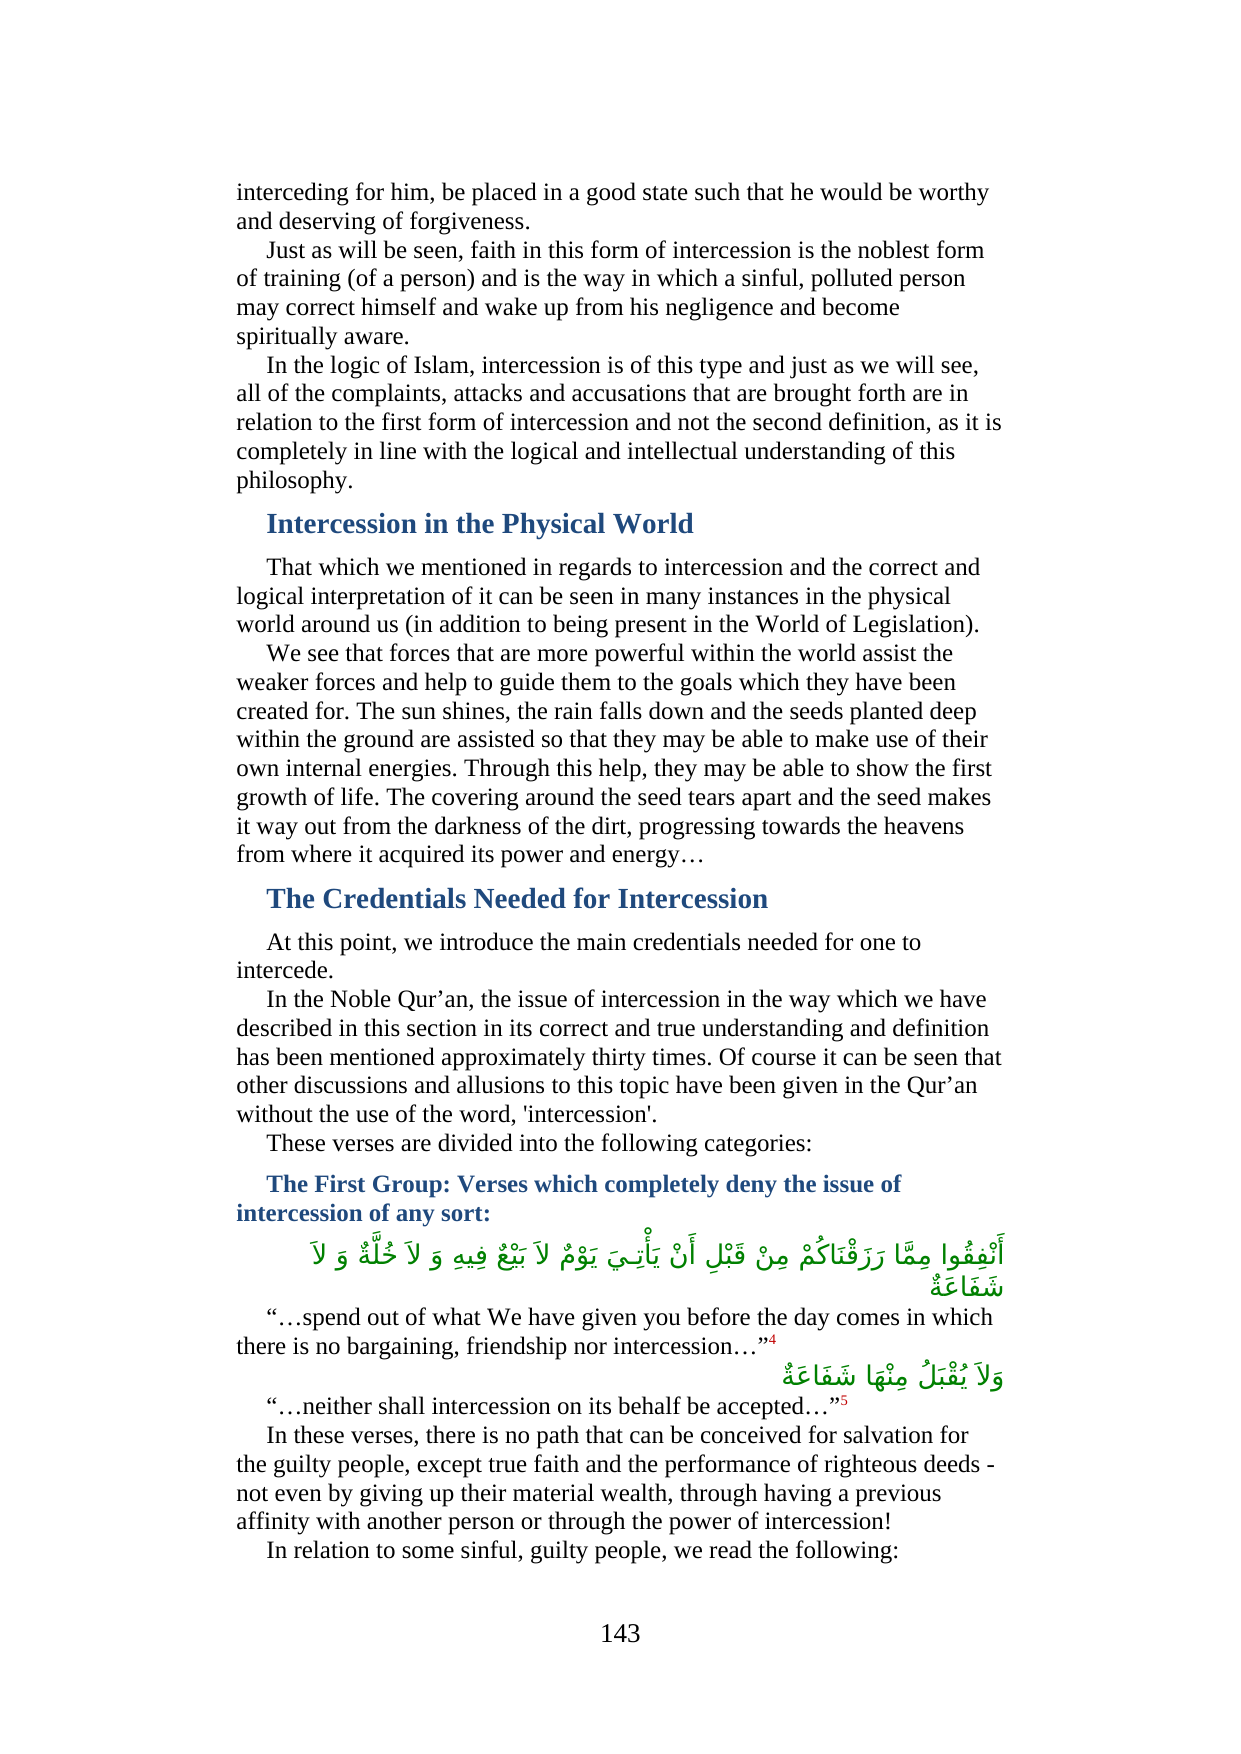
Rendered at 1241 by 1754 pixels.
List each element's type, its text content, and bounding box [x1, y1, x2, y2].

text “…neither shall intercession on its behalf be accepted…”5 [236, 1391, 1004, 1420]
text وَلاَ يُقْبَلُ مِنْهَا شَفَاعَةٌ [236, 1360, 1004, 1391]
text أَنْفِقُوا مِمَّا رَزَقْنَاكُمْ مِنْ قَبْلِ أَنْ يَأْتِـيَ يَوْمٌ لاَ بَيْعٌ فِيهِ وَ لاَ خُلَّةٌ وَ لاَ شَفَاعَةٌ [236, 1239, 1004, 1302]
subtitle Intercession in the Physical World [236, 506, 1004, 539]
text That which we mentioned in regards to intercession and the correct and logical interpretation of it can be seen in many instances in the physical world around us (in addition to being present in the World of Legislation). [236, 552, 1004, 638]
text At this point, we introduce the main credentials needed for one to intercede. [236, 927, 1004, 984]
text We see that forces that are more powerful within the world assist the weaker forces and help to guide them to the goals which they have been created for. The sun shines, the rain falls down and the seeds planted deep within the ground are assisted so that they may be able to make use of their own internal energies. Through this help, they may be able to show the first growth of life. The covering around the seed tears apart and the seed makes it way out from the darkness of the dirt, progressing towards the heavens from where it acquired its power and energy… [236, 638, 1004, 868]
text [236, 177, 1004, 235]
text In the Noble Qur’an, the issue of intercession in the way which we have described in this section in its correct and true understanding and definition has been mentioned approximately thirty times. Of course it can be seen that other discussions and allusions to this topic have been given in the Qur’an without the use of the word, 'intercession'. [236, 984, 1004, 1128]
text Just as will be seen, faith in this form of intercession is the noblest form of training (of a person) and is the way in which a sinful, polluted person may correct himself and wake up from his negligence and become spiritually aware. [236, 235, 1004, 350]
text “…spend out of what We have given you before the day comes in which there is no bargaining, friendship nor intercession…”4 [236, 1302, 1004, 1360]
text In these verses, there is no path that can be conceived for salvation for the guilty people, except true faith and the performance of righteous deeds - not even by giving up their material wealth, through having a previous affinity with another person or through the power of intercession! [236, 1420, 1004, 1535]
text These verses are divided into the following categories: [236, 1128, 1004, 1157]
text In the logic of Islam, intercession is of this type and just as we will see, all of the complaints, attacks and accusations that are brought forth are in relation to the first form of intercession and not the second definition, as it is completely in line with the logical and intellectual understanding of this philosophy. [236, 350, 1004, 493]
text In relation to some sinful, guilty people, we read the following: [236, 1535, 1004, 1564]
subtitle The Credentials Needed for Intercession [236, 881, 1004, 914]
subtitle The First Group: Verses which completely deny the issue of intercession of any sort: [236, 1169, 1004, 1227]
